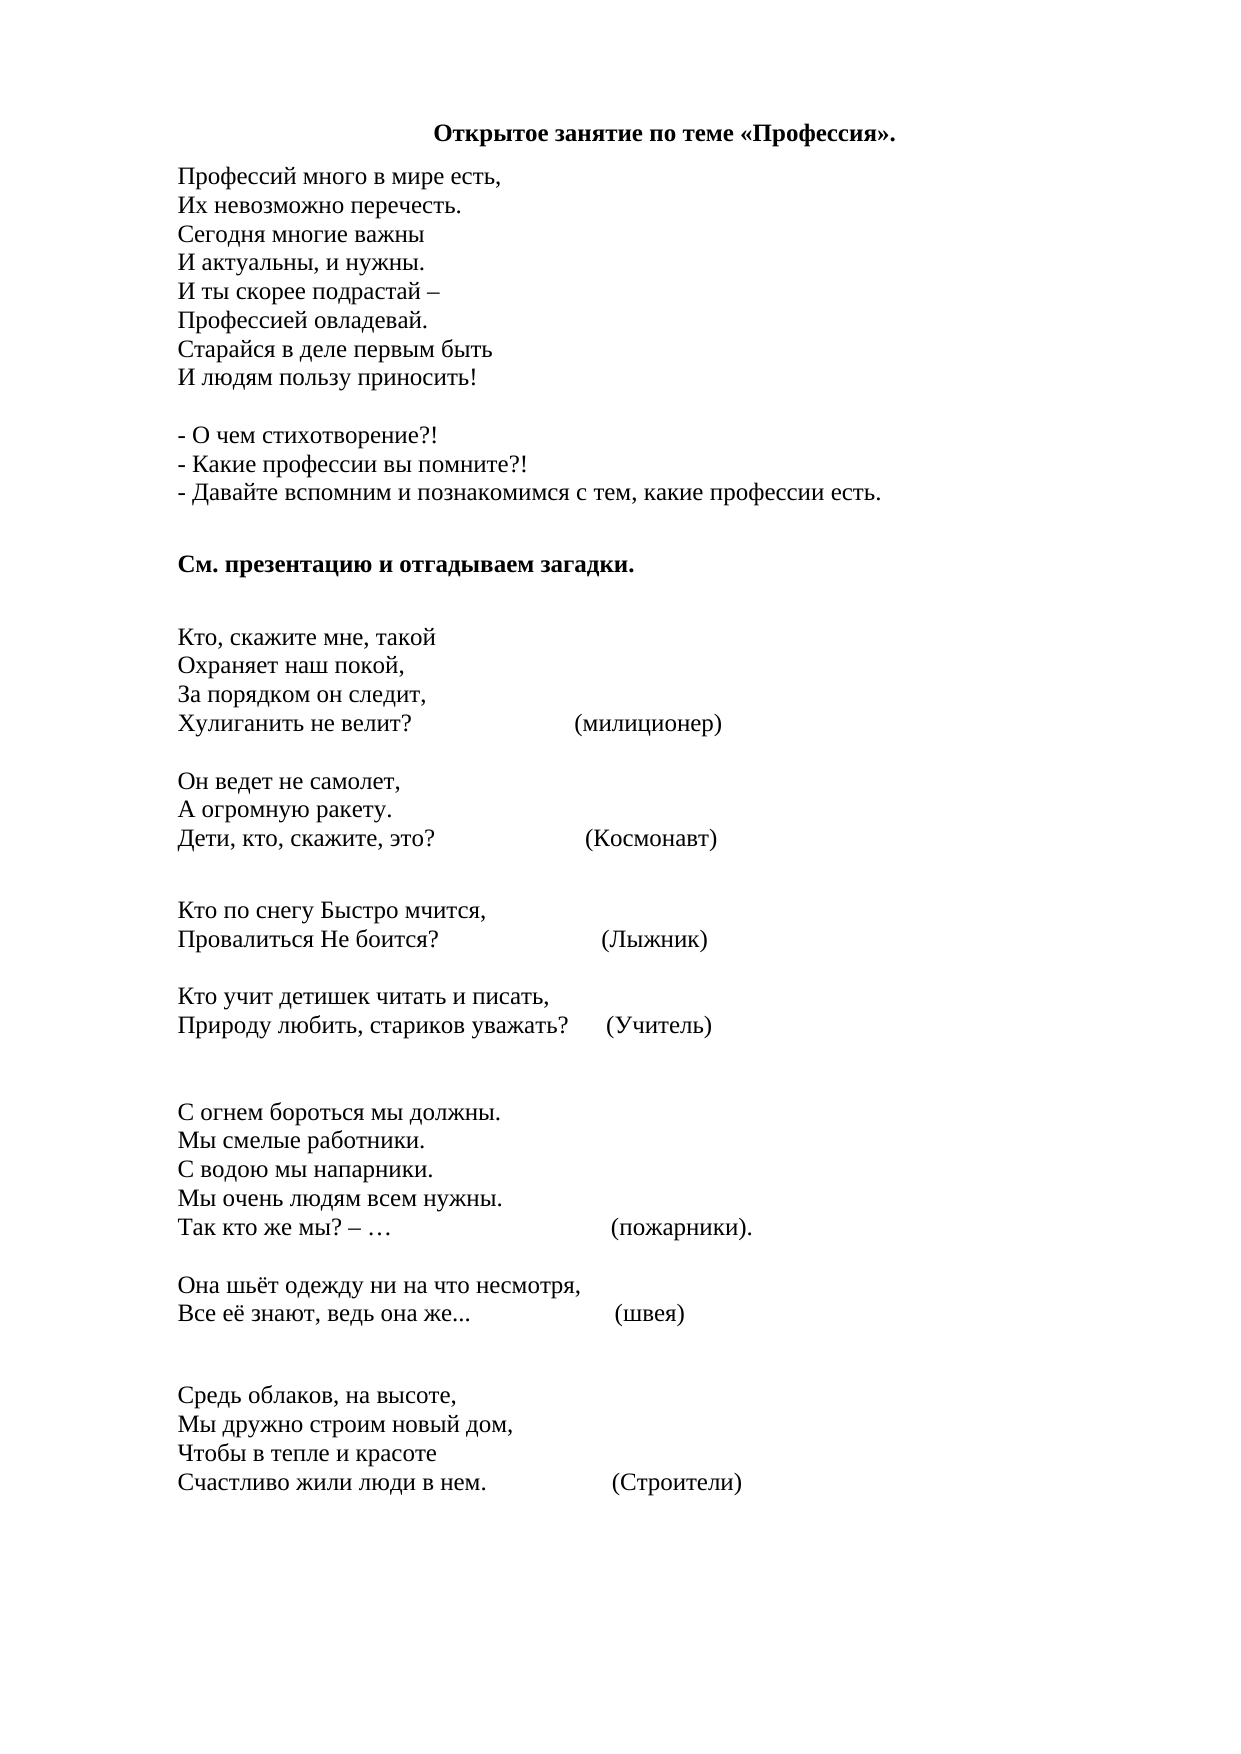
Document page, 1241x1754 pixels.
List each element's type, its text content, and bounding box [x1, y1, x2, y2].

text Профессий много в мире есть, [177, 161, 1152, 190]
text Сегодня многие важны [177, 219, 1152, 247]
text А огромную ракету. [177, 794, 1152, 823]
text Профессией овладевай. [177, 305, 1152, 334]
text С огнем бороться мы должны. Мы смелые работники. C водою мы напарники. Мы очень людям всем нужны. Так кто же мы? – … (пожарники). [177, 1097, 1152, 1241]
text Счастливо жили люди в нем. (Строители) [177, 1467, 1152, 1495]
text И ты скорее подрастай – [177, 276, 1152, 305]
text См. презентацию и отгадываем загадки. [177, 549, 1152, 578]
text Кто учит детишек читать и писать, [177, 981, 1152, 1010]
text - Давайте вспомним и познакомимся с тем, какие профессии есть. [177, 477, 1152, 506]
text - О чем стихотворение?! [177, 420, 1152, 449]
text Провалиться Не боится? (Лыжник) [177, 924, 1152, 953]
text - Какие профессии вы помните?! [177, 449, 1152, 477]
text Открытое занятие по теме «Профессия». [177, 118, 1152, 147]
text Их невозможно перечесть. [177, 190, 1152, 219]
text И актуальны, и нужны. [177, 247, 1152, 276]
text Дети, кто, скажите, это? (Космонавт) [177, 823, 1152, 852]
text Средь облаков, на высоте, [177, 1380, 1152, 1409]
text Она шьёт одежду ни на что несмотря, [177, 1270, 1152, 1298]
text Кто, скажите мне, такой Охраняет наш покой, За порядком он следит, Хулиганить не велит? (милиционер) [177, 622, 1152, 737]
text Кто по снегу Быстро мчится, [177, 895, 1152, 924]
text Мы дружно строим новый дом, [177, 1409, 1152, 1438]
text Чтобы в тепле и красоте [177, 1438, 1152, 1467]
text Природу любить, стариков уважать? (Учитель) [177, 1010, 1152, 1039]
text Все её знают, ведь она же... (швея) [177, 1298, 1152, 1327]
text Он ведет не самолет, [177, 766, 1152, 794]
text Старайся в деле первым быть [177, 334, 1152, 362]
text И людям пользу приносить! [177, 362, 1152, 391]
